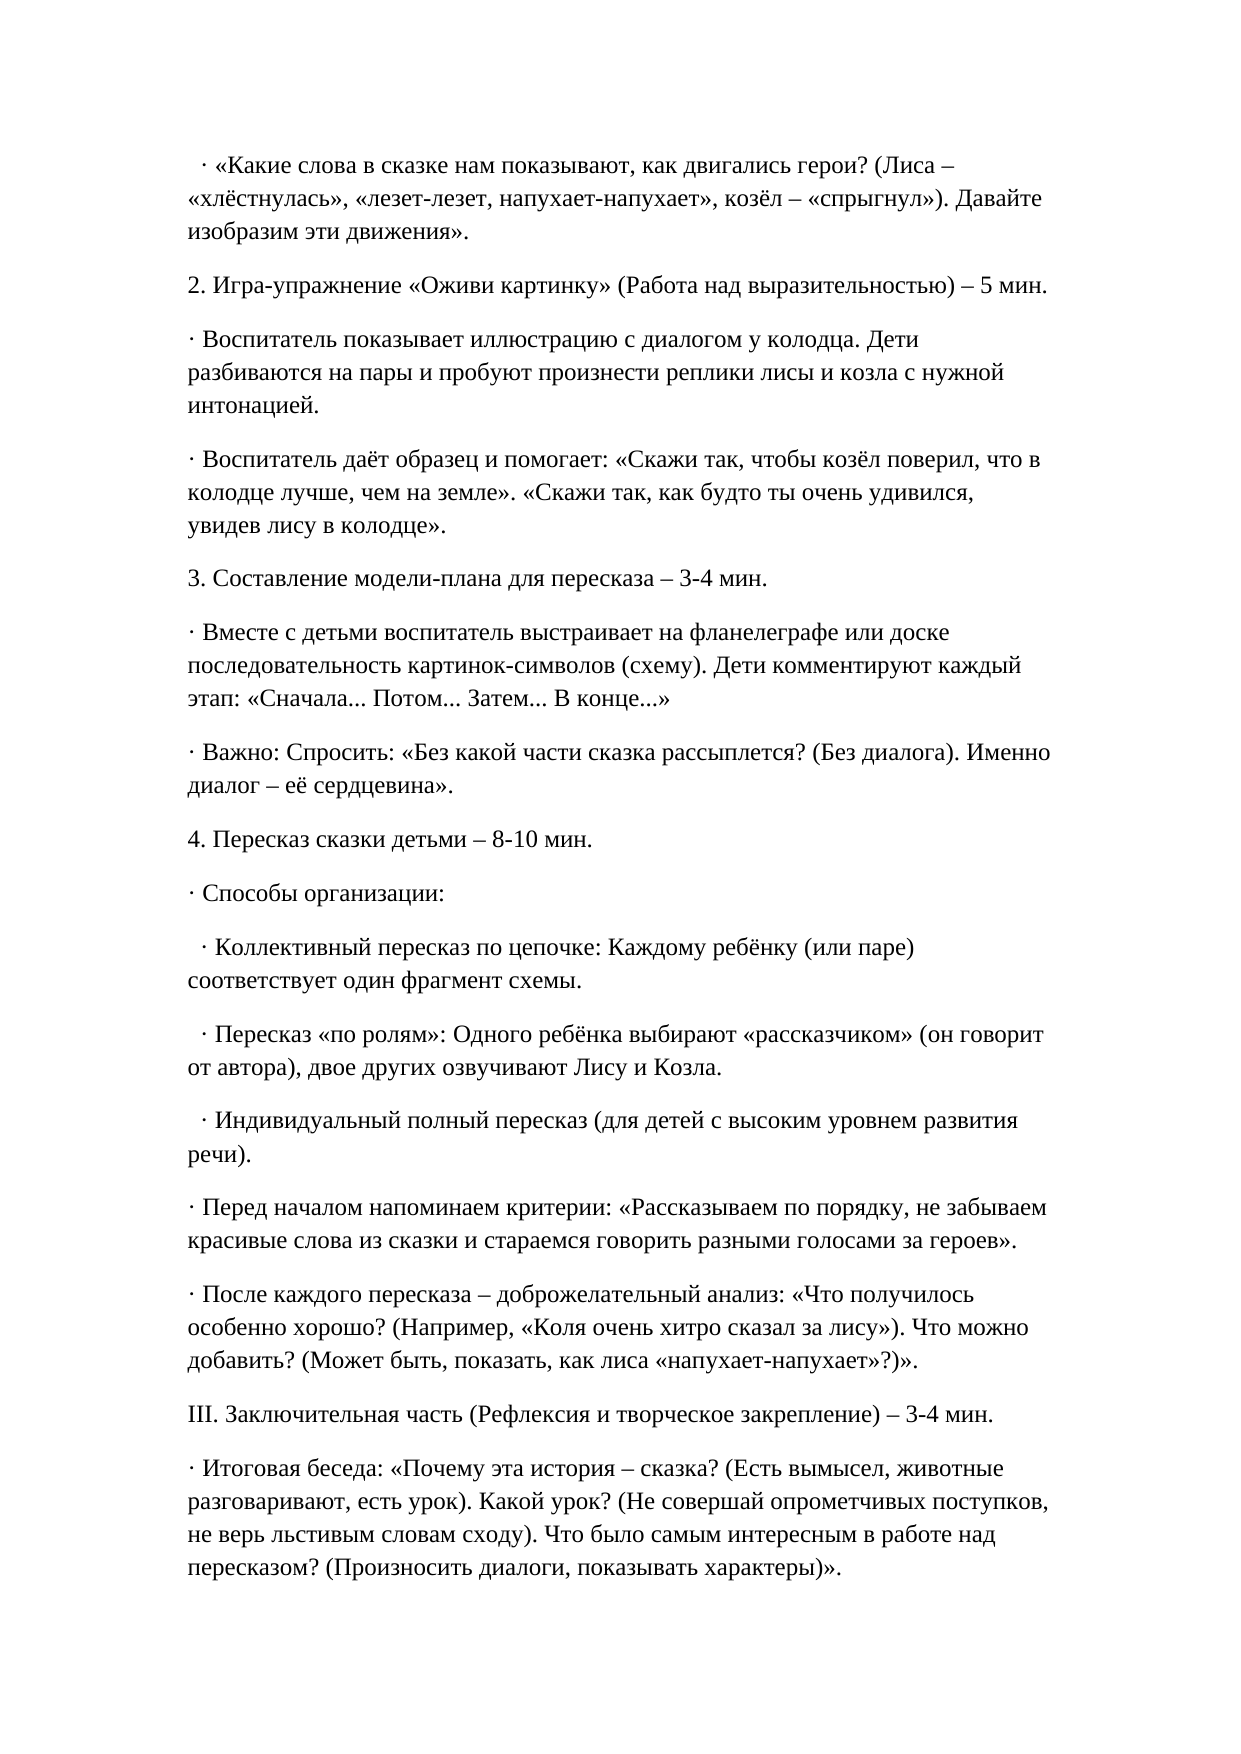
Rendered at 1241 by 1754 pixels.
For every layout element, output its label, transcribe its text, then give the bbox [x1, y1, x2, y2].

text · Важно: Спросить: «Без какой части сказка рассыплется? (Без диалога). Именно диалог – её сердцевина». [187, 737, 1053, 799]
text · Вместе с детьми воспитатель выстраивает на фланелеграфе или доске последовательность картинок-символов (схему). Дети комментируют каждый этап: «Сначала... Потом... Затем... В конце...» [187, 617, 1053, 712]
text 2. Игра-упражнение «Оживи картинку» (Работа над выразительностью) – 5 мин. [187, 270, 1053, 299]
text 4. Пересказ сказки детьми – 8-10 мин. [187, 824, 1053, 853]
text · Способы организации: [187, 878, 1053, 907]
text · Воспитатель даёт образец и помогает: «Скажи так, чтобы козёл поверил, что в колодце лучше, чем на земле». «Скажи так, как будто ты очень удивился, увидев лису в колодце». [187, 444, 1053, 538]
text · Коллективный пересказ по цепочке: Каждому ребёнку (или паре) соответствует один фрагмент схемы. [187, 932, 1053, 994]
text · После каждого пересказа – доброжелательный анализ: «Что получилось особенно хорошо? (Например, «Коля очень хитро сказал за лису»). Что можно добавить? (Может быть, показать, как лиса «напухает-напухает»?)». [187, 1279, 1053, 1374]
text · Воспитатель показывает иллюстрацию с диалогом у колодца. Дети разбиваются на пары и пробуют произнести реплики лисы и козла с нужной интонацией. [187, 324, 1053, 418]
text · Индивидуальный полный пересказ (для детей с высоким уровнем развития речи). [187, 1106, 1053, 1167]
text · «Какие слова в сказке нам показывают, как двигались герои? (Лиса – «хлёстнулась», «лезет-лезет, напухает-напухает», козёл – «спрыгнул»). Давайте изобразим эти движения». [187, 150, 1053, 245]
text · Пересказ «по ролям»: Одного ребёнка выбирают «рассказчиком» (он говорит от автора), двое других озвучивают Лису и Козла. [187, 1019, 1053, 1081]
text 3. Составление модели-плана для пересказа – 3-4 мин. [187, 563, 1053, 592]
text · Перед началом напоминаем критерии: «Рассказываем по порядку, не забываем красивые слова из сказки и стараемся говорить разными голосами за героев». [187, 1192, 1053, 1254]
text III. Заключительная часть (Рефлексия и творческое закрепление) – 3-4 мин. [187, 1399, 1053, 1428]
text · Итоговая беседа: «Почему эта история – сказка? (Есть вымысел, животные разговаривают, есть урок). Какой урок? (Не совершай опрометчивых поступков, не верь льстивым словам сходу). Что было самым интересным в работе над пересказом? (Произносить диалоги, показывать характеры)». [187, 1453, 1053, 1581]
